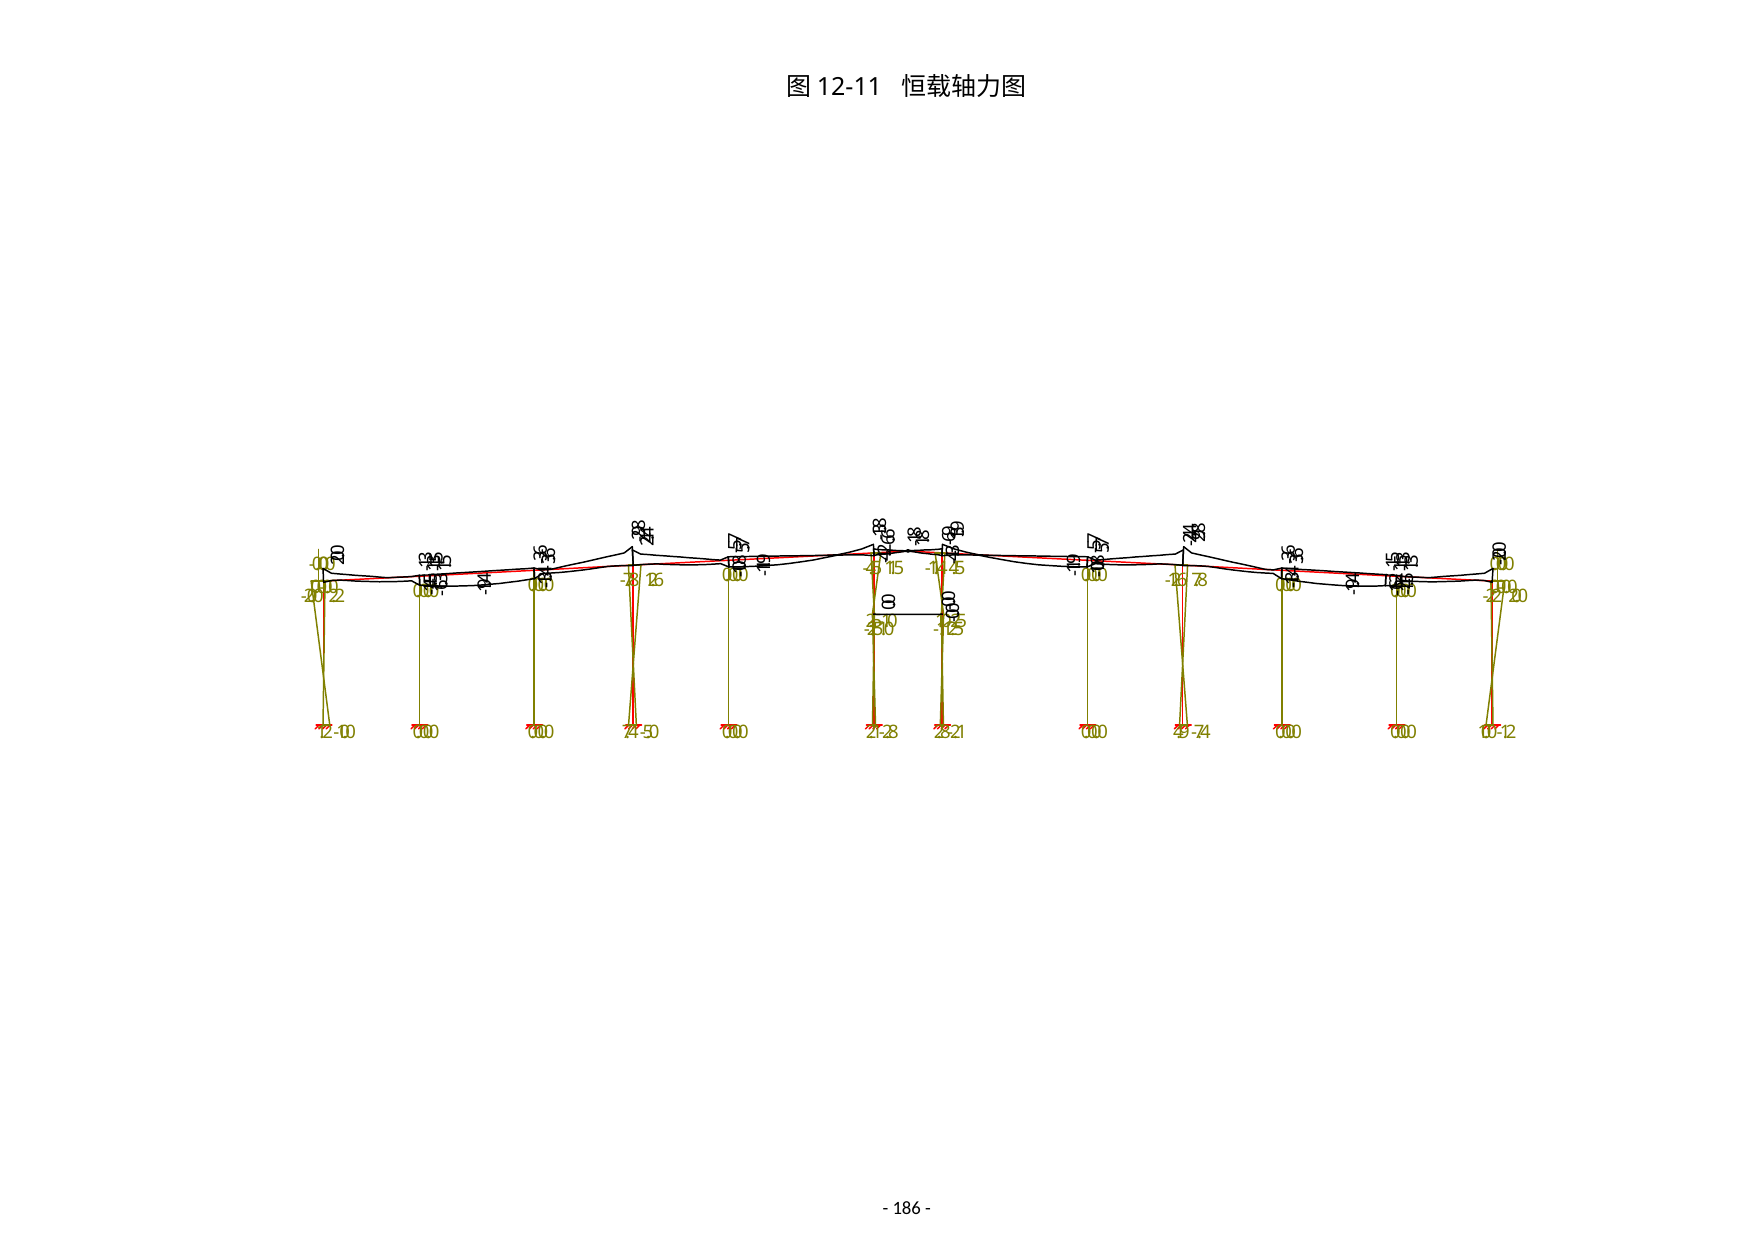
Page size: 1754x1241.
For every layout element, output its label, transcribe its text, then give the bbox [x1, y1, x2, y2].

text 图12-11 恒载轴力图 [148, 61, 1665, 108]
